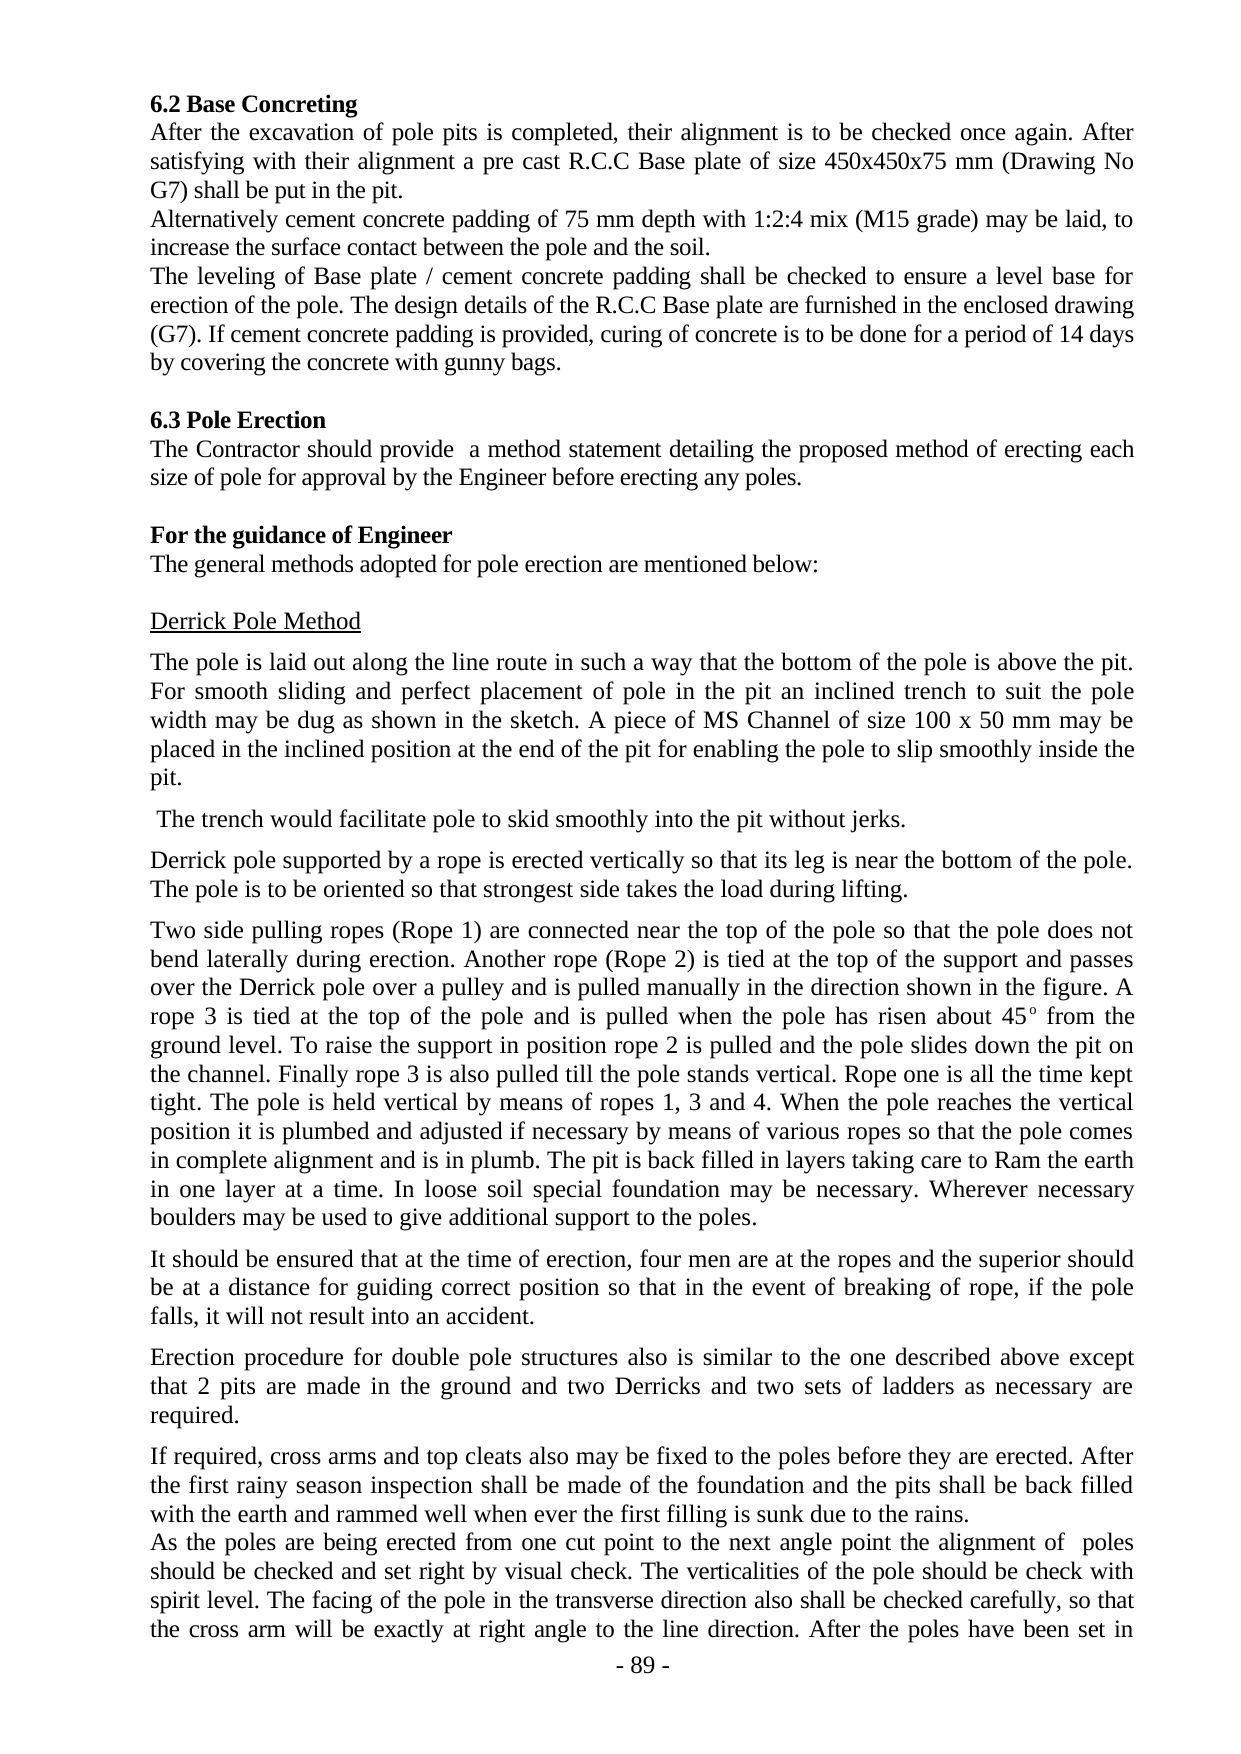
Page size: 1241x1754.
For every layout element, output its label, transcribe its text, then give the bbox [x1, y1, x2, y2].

text The Contractor should provide a method statement detailing the proposed method of erecting each size of pole for approval by the Engineer before erecting any poles. [150, 434, 1135, 491]
text The trench would facilitate pole to skid smoothly into the pit without jerks. [150, 804, 1135, 832]
text 6.3 Pole Erection [150, 405, 1135, 434]
text After the excavation of pole pits is completed, their alignment is to be checked once again. After satisfying with their alignment a pre cast R.C.C Base plate of size 450x450x75 mm (Drawing No G7) shall be put in the pit. [150, 117, 1135, 204]
subtitle Derrick Pole Method [150, 606, 1135, 635]
text For the guidance of Engineer [150, 520, 1135, 549]
text Two side pulling ropes (Rope 1) are connected near the top of the pole so that the pole does not bend laterally during erection. Another rope (Rope 2) is tied at the top of the support and passes over the Derrick pole over a pulley and is pulled manually in the direction shown in the figure. A rope 3 is tied at the top of the pole and is pulled when the pole has risen about 45o from the ground level. To raise the support in position rope 2 is pulled and the pole slides down the pit on the channel. Finally rope 3 is also pulled till the pole stands vertical. Rope one is all the time kept tight. The pole is held vertical by means of ropes 1, 3 and 4. When the pole reaches the vertical position it is plumbed and adjusted if necessary by means of various ropes so that the pole comes in complete alignment and is in plumb. The pit is back filled in layers taking care to Ram the earth in one layer at a time. In loose soil special foundation may be necessary. Wherever necessary boulders may be used to give additional support to the poles. [150, 915, 1135, 1231]
text 6.2 Base Concreting [150, 89, 1135, 117]
text If required, cross arms and top cleats also may be fixed to the poles before they are erected. After the first rainy season inspection shall be made of the foundation and the pits shall be back filled with the earth and rammed well when ever the first filling is sunk due to the rains. [150, 1441, 1135, 1527]
text The general methods adopted for pole erection are mentioned below: [150, 549, 1135, 577]
text Erection procedure for double pole structures also is similar to the one described above except that 2 pits are made in the ground and two Derricks and two sets of ladders as necessary are required. [150, 1342, 1135, 1429]
text It should be ensured that at the time of erection, four men are at the ropes and the superior should be at a distance for guiding correct position so that in the event of breaking of rope, if the pole falls, it will not result into an accident. [150, 1244, 1135, 1330]
text The leveling of Base plate / cement concrete padding shall be checked to ensure a level base for erection of the pole. The design details of the R.C.C Base plate are furnished in the enclosed drawing (G7). If cement concrete padding is provided, curing of concrete is to be done for a period of 14 days by covering the concrete with gunny bags. [150, 261, 1135, 376]
text Alternatively cement concrete padding of 75 mm depth with 1:2:4 mix (M15 grade) may be laid, to increase the surface contact between the pole and the soil. [150, 204, 1135, 261]
text Derrick pole supported by a rope is erected vertically so that its leg is near the bottom of the pole. The pole is to be oriented so that strongest side takes the load during lifting. [150, 845, 1135, 902]
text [150, 1527, 1135, 1642]
text The pole is laid out along the line route in such a way that the bottom of the pole is above the pit. For smooth sliding and perfect placement of pole in the pit an inclined trench to suit the pole width may be dug as shown in the sketch. A piece of MS Channel of size 100 x 50 mm may be placed in the inclined position at the end of the pit for enabling the pole to slip smoothly inside the pit. [150, 647, 1135, 791]
